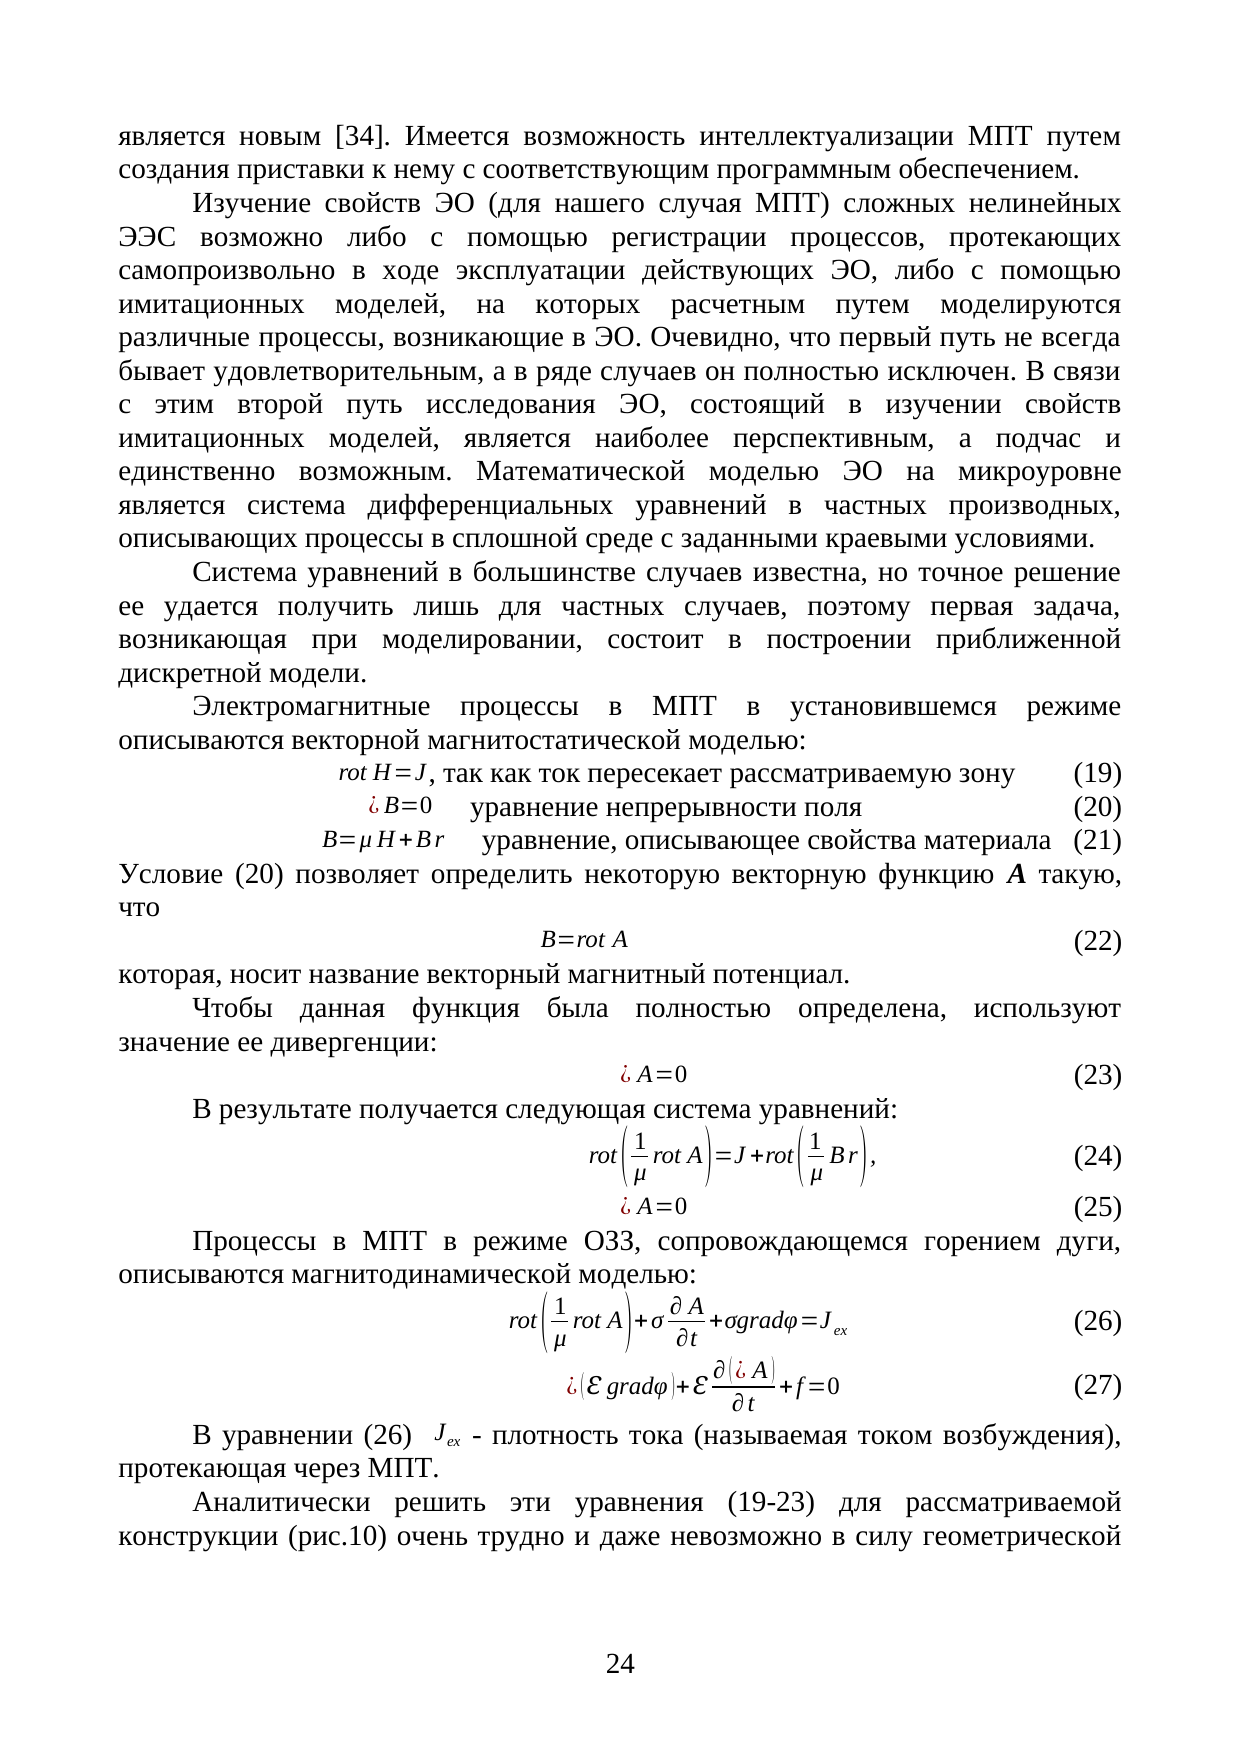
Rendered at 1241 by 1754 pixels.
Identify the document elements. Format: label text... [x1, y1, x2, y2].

text уравнение непрерывности поля (20) [118, 789, 1122, 822]
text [118, 118, 1122, 185]
text Условие (20) позволяет определить некоторую векторную функцию А такую, что [118, 856, 1122, 923]
text (25) [118, 1189, 1122, 1223]
text (22) [118, 923, 1122, 957]
text (27) [118, 1355, 1122, 1417]
text Процессы в МПТ в режиме ОЗЗ, сопровождающемся горением дуги, описываются магнитодинамической моделью: [118, 1223, 1122, 1290]
text которая, носит название векторный магнитный потенциал. [118, 957, 1122, 990]
text (24) [118, 1124, 1122, 1189]
text Система уравнений в большинстве случаев известна, но точное решение ее удается получить лишь для частных случаев, поэтому первая задача, возникающая при моделировании, состоит в построении приближенной дискретной модели. [118, 554, 1122, 688]
text , так как ток пересекает рассматриваемую зону (19) [118, 755, 1122, 789]
text В уравнении (26) - плотность тока (называемая током возбуждения), протекающая через МПТ. [118, 1417, 1122, 1484]
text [118, 1484, 1122, 1551]
text В результате получается следующая система уравнений: [118, 1091, 1122, 1124]
text уравнение, описывающее свойства материала (21) [118, 822, 1122, 856]
text (26) [118, 1290, 1122, 1355]
text (23) [118, 1057, 1122, 1091]
text Изучение свойств ЭО (для нашего случая МПТ) сложных нелинейных ЭЭС возможно либо с помощью регистрации процессов, протекающих самопроизвольно в ходе эксплуатации действующих ЭО, либо с помощью имитационных моделей, на которых расчетным путем моделируются различные процессы, возникающие в ЭО. Очевидно, что первый путь не всегда бывает удовлетворительным, а в ряде случаев он полностью исключен. В связи с этим второй путь исследования ЭО, состоящий в изучении свойств имитационных моделей, является наиболее перспективным, а подчас и единственно возможным. Математической моделью ЭО на микроуровне является система дифференциальных уравнений в частных производных, описывающих процессы в сплошной среде с заданными краевыми условиями. [118, 185, 1122, 554]
text Чтобы данная функция была полностью определена, используют значение ее дивергенции: [118, 990, 1122, 1057]
text Электромагнитные процессы в МПТ в установившемся режиме описываются векторной магнитостатической моделью: [118, 688, 1122, 755]
